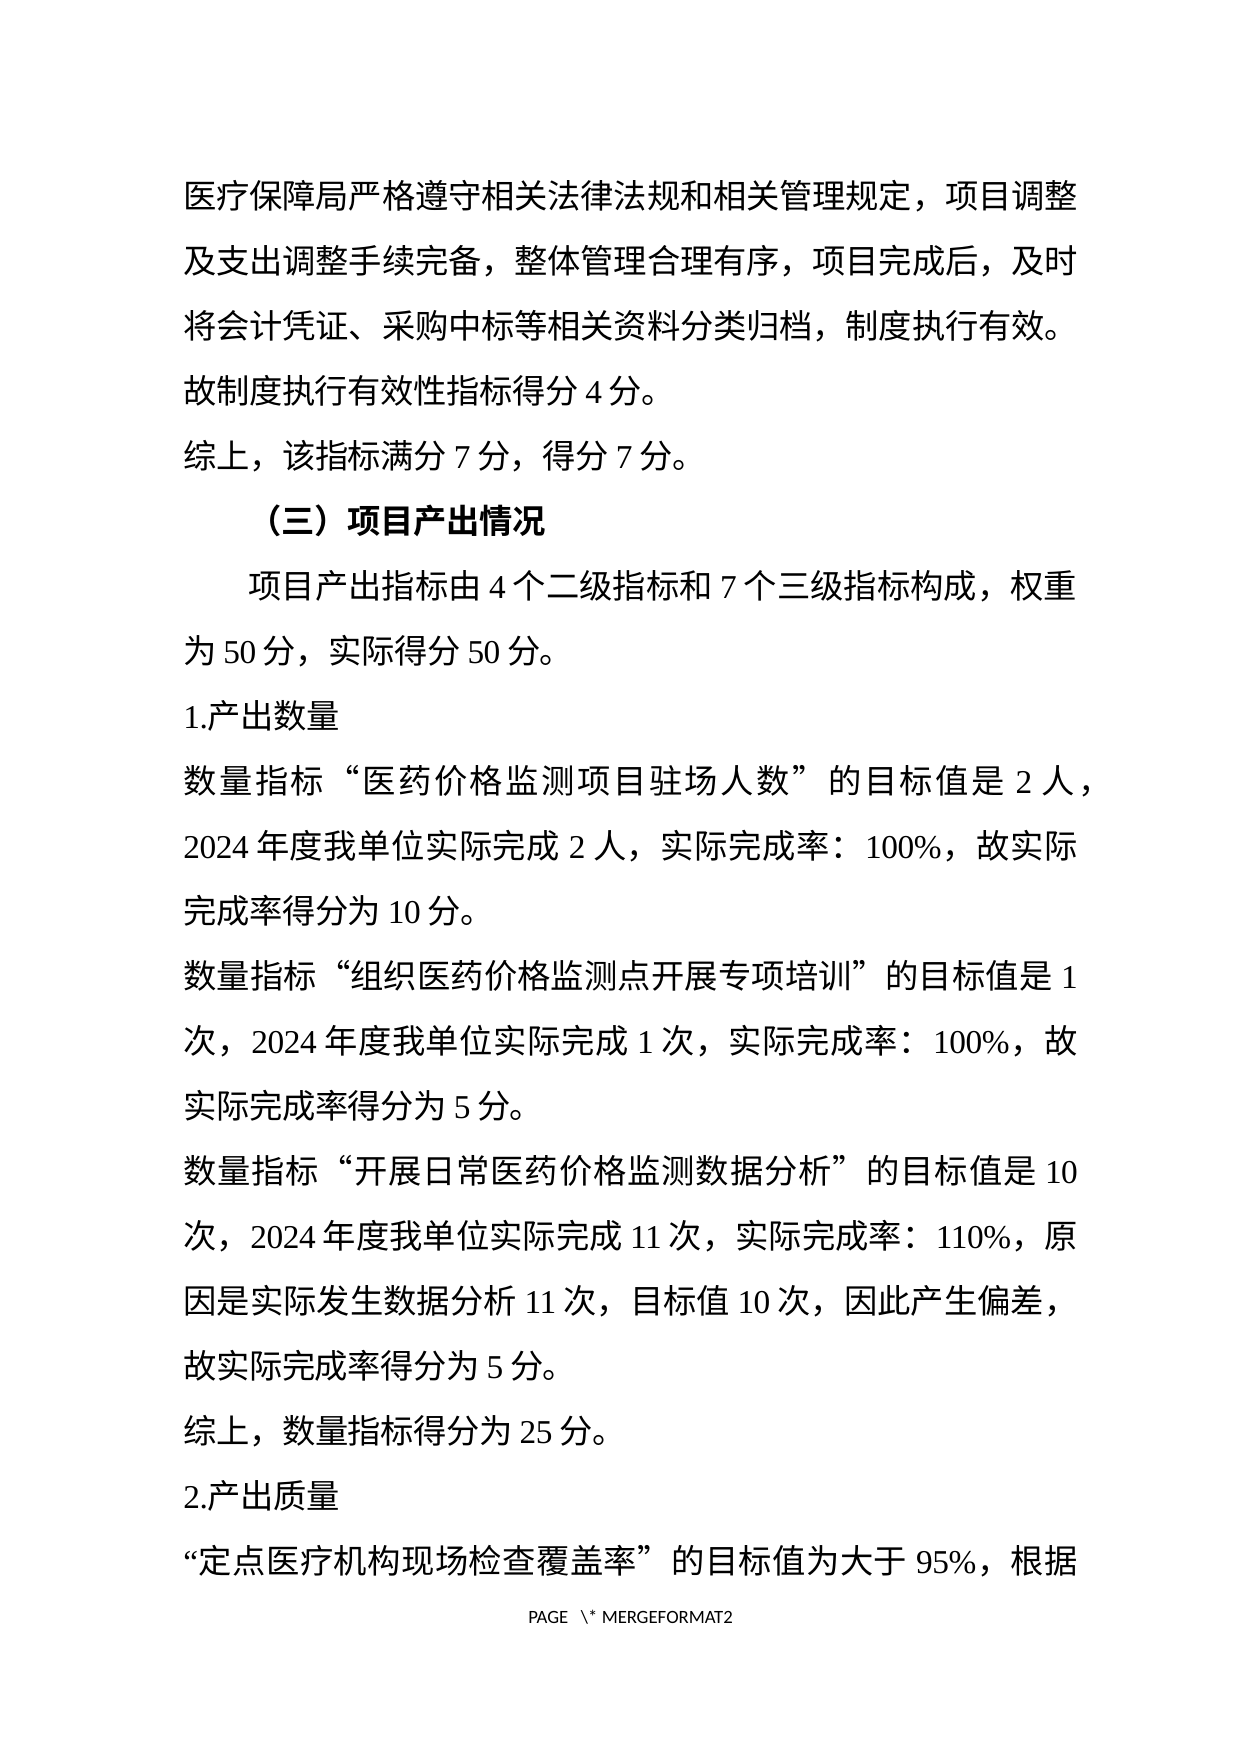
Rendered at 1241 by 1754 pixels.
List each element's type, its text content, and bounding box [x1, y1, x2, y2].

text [183, 552, 1078, 1592]
text （三）项目产出情况 [183, 487, 1078, 552]
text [183, 162, 1078, 487]
